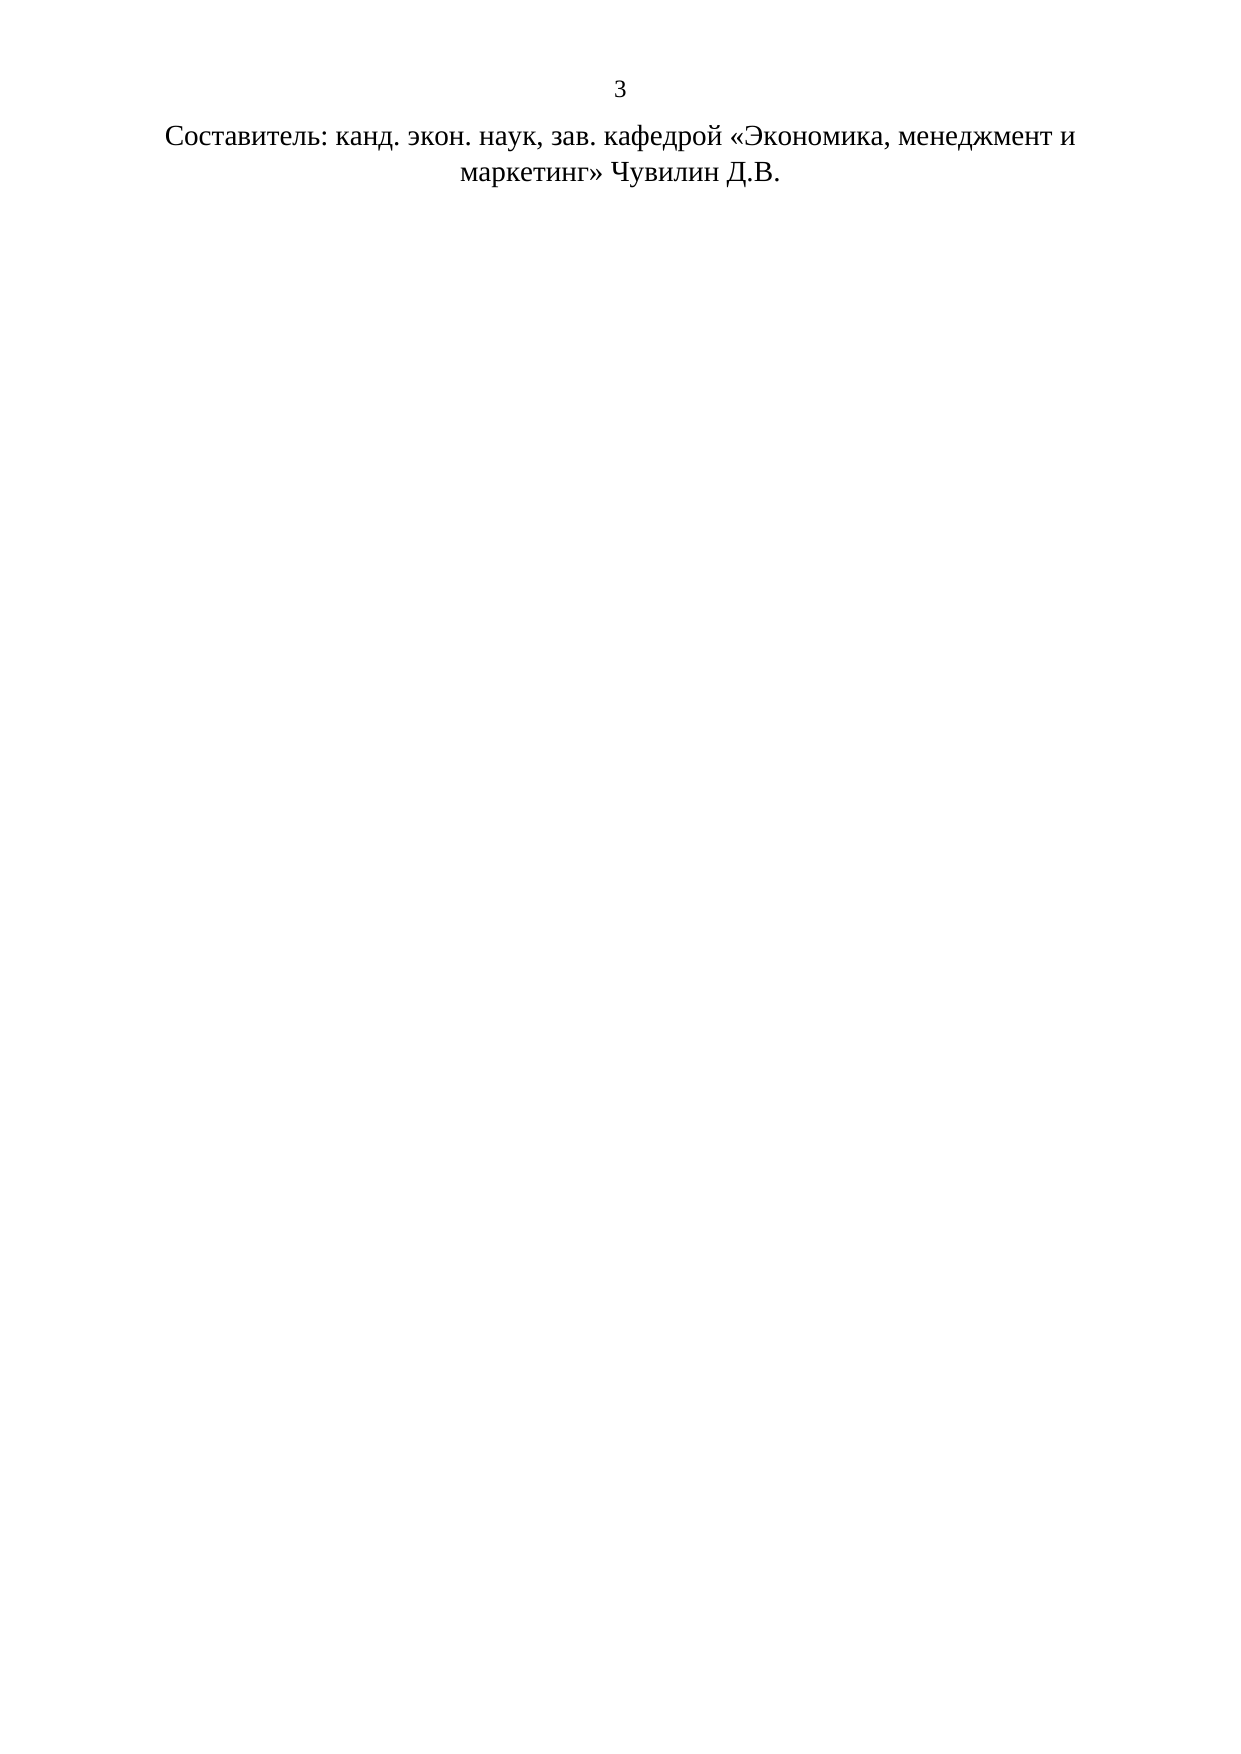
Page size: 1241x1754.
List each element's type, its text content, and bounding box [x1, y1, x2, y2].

text Составитель: канд. экон. наук, зав. кафедрой «Экономика, менеджмент и маркетинг» Чувилин Д.В. [118, 118, 1122, 188]
